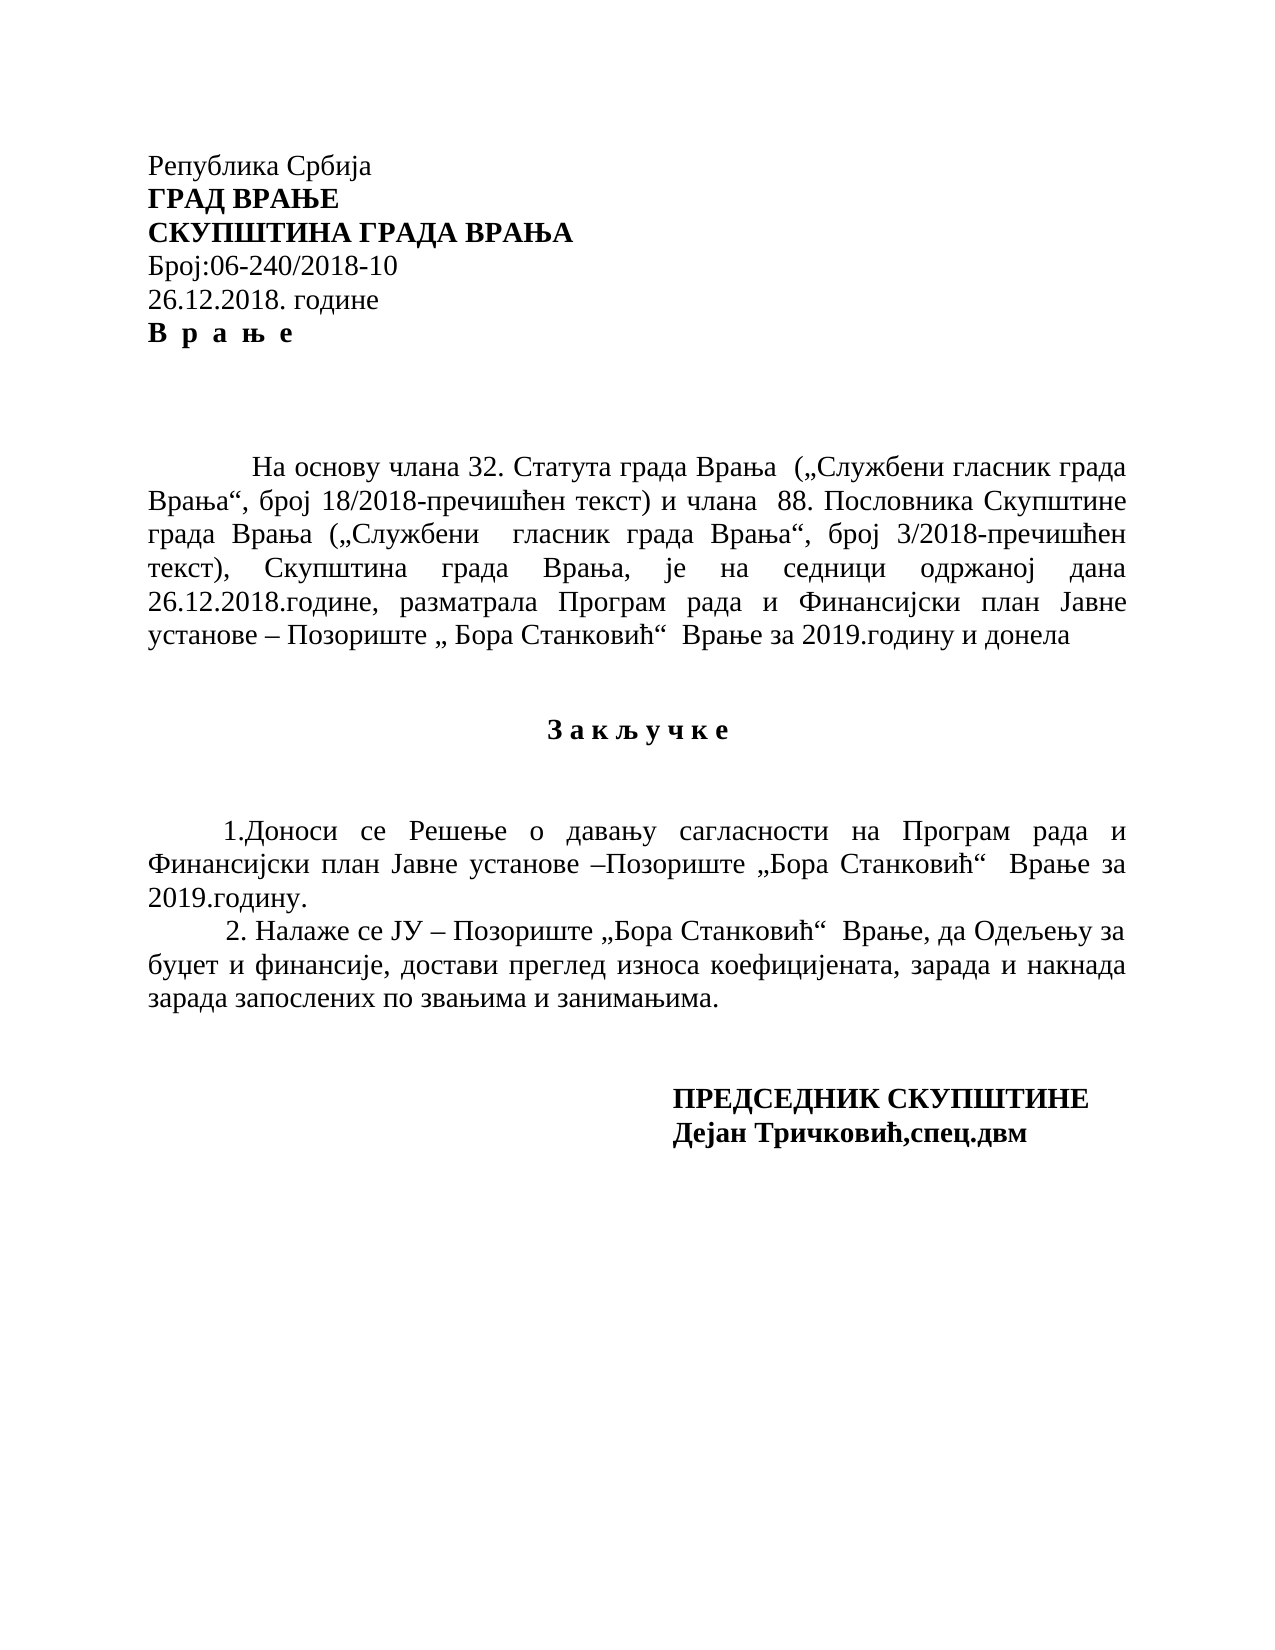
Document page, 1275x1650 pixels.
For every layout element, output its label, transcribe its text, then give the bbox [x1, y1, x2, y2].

text 26.12.2018. године [148, 282, 1127, 315]
text Република Србија [148, 148, 1127, 181]
text ПРЕДСЕДНИК СКУПШТИНЕ [148, 1081, 1127, 1115]
text СКУПШТИНА ГРАДА ВРАЊА [148, 215, 1127, 248]
text ГРАД ВРАЊЕ [148, 181, 1127, 215]
text Број:06-240/2018-10 [148, 248, 1127, 282]
text Дејан Тричковић,спец.двм [148, 1115, 1127, 1148]
text 2. Налаже се ЈУ – Позориште „Бора Станковић“ Врање, да Одељењу за буџет и финансије, достави преглед износа коефицијената, зарада и накнада зарада запослених по звањима и занимањима. [148, 913, 1127, 1014]
text В р а њ е [148, 315, 1127, 349]
text З а к љ у ч к е [148, 712, 1127, 746]
text 1.Доноси се Решење о давању сагласности на Програм рада и Финансијски план Јавне установе –Позориште „Бора Станковић“ Врање за 2019.годину. [148, 813, 1127, 913]
text На основу члана 32. Статута града Врања („Службени гласник града Врања“, број 18/2018-пречишћен текст) и члана 88. Пословника Скупштине града Врања („Службени гласник града Врања“, број 3/2018-пречишћен текст), Скупштина града Врања, је на седници одржаној дана 26.12.2018.године, разматрала Програм рада и Финансијски план Јавне установе – Позориште „ Бора Станковић“ Врање за 2019.годину и донела [148, 449, 1127, 651]
